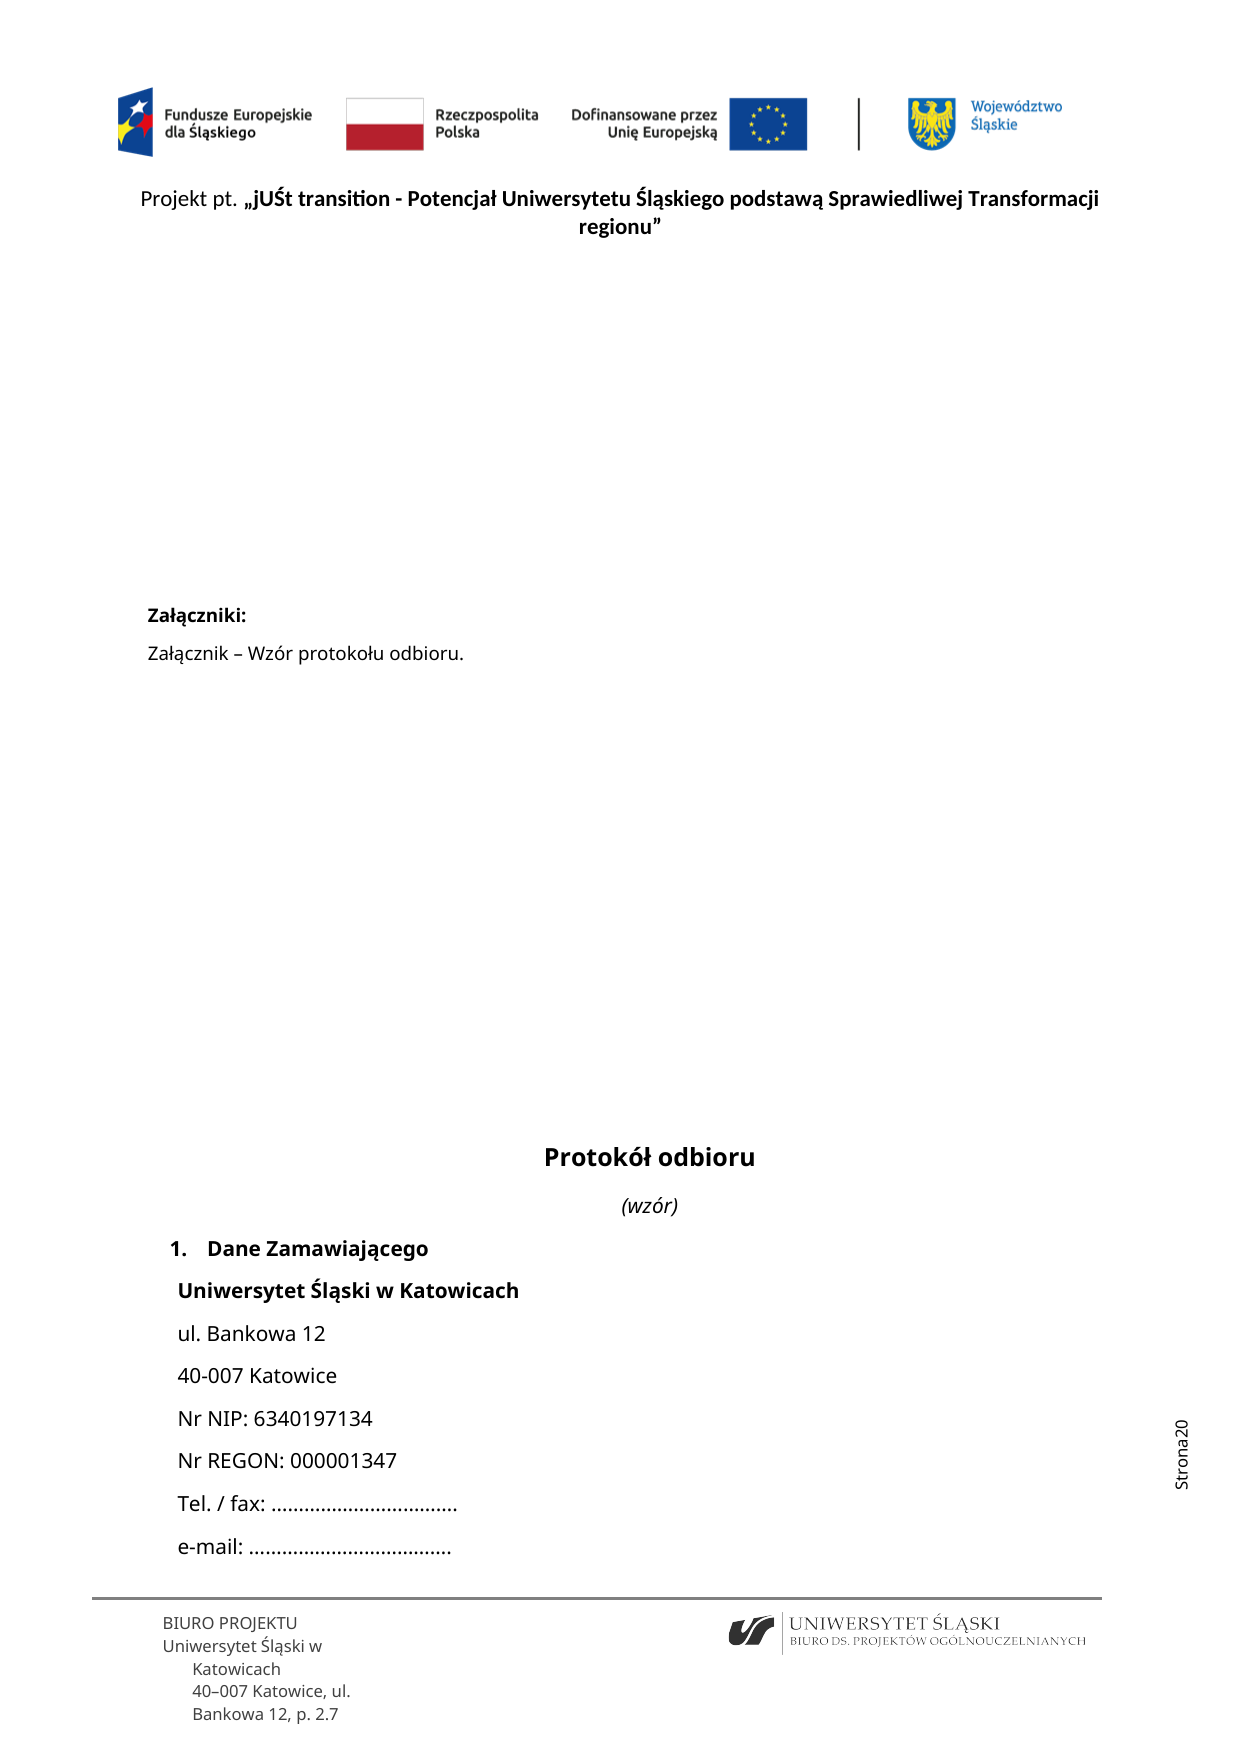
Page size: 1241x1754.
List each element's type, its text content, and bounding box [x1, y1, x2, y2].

text Nr NIP: 6340197134 [177, 1404, 1122, 1432]
text 40-007 Katowice [177, 1361, 1122, 1390]
text Załączniki: [148, 602, 1122, 627]
text Nr REGON: 000001347 [177, 1447, 1122, 1475]
text ul. Bankowa 12 [177, 1319, 1122, 1347]
text (wzór) [177, 1191, 1122, 1219]
text Załącznik – Wzór protokołu odbioru. [148, 640, 1122, 666]
picture [118, 87, 1062, 157]
list Dane Zamawiającego [169, 1234, 1122, 1262]
text Uniwersytet Śląski w Katowicach [177, 1276, 1122, 1305]
text Tel. / fax: ……………………………. [177, 1489, 1122, 1518]
text Protokół odbioru [177, 1140, 1122, 1174]
text e-mail: ………………………………. [177, 1532, 1122, 1560]
